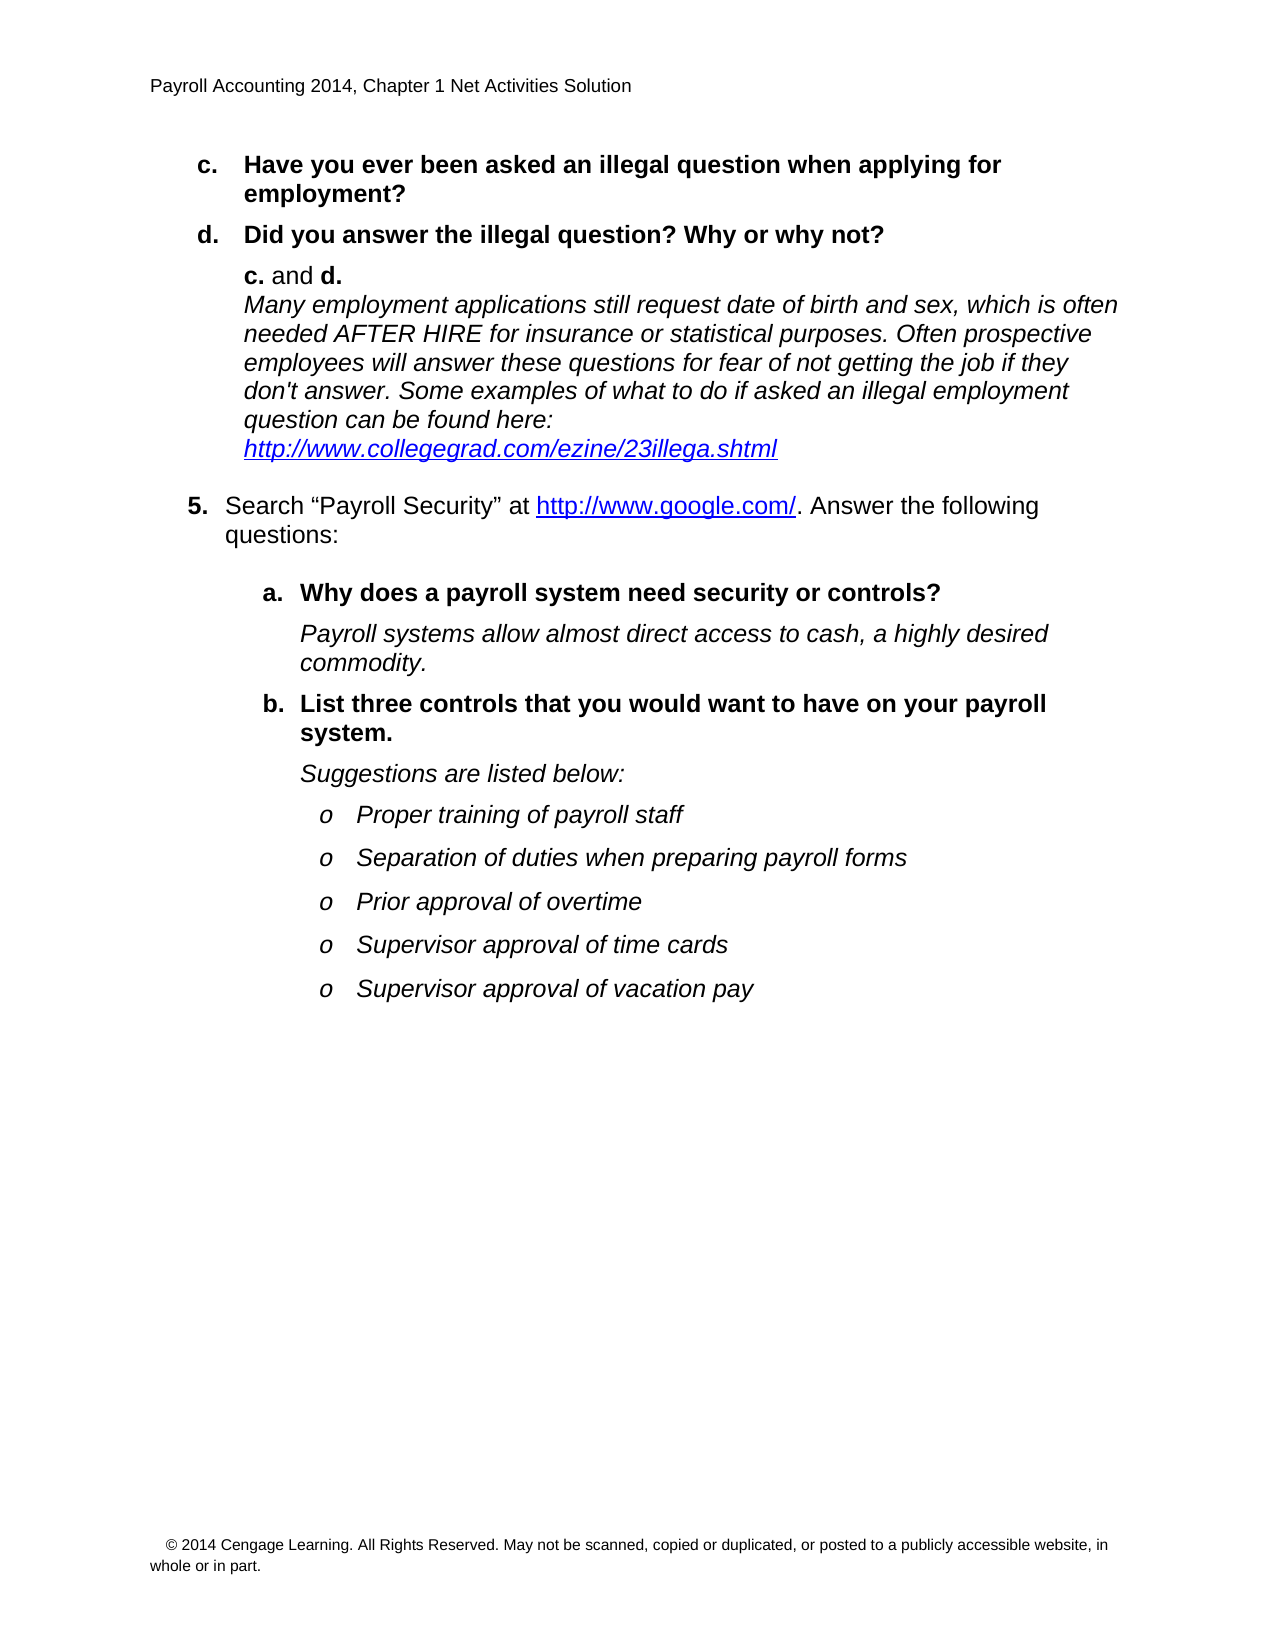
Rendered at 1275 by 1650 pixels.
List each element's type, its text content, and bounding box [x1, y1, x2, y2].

list Suggestions are listed below: [150, 759, 1125, 787]
list Separation of duties when preparing payroll forms [319, 843, 1125, 874]
list Prior approval of overtime [319, 887, 1125, 918]
list Why does a payroll system need security or controls? [262, 577, 1125, 606]
list List three controls that you would want to have on your payroll system. [262, 689, 1125, 746]
list http://www.collegegrad.com/ezine/23illega.shtml [197, 434, 1125, 462]
list Search “Payroll Security” at http://www.google.com/. Answer the following questions: [187, 491, 1125, 549]
list Supervisor approval of vacation pay [319, 974, 1125, 1005]
list Many employment applications still request date of birth and sex, which is often needed AFTER HIRE for insurance or statistical purposes. Often prospective employees will answer these questions for fear of not getting the job if they don't answer. Some examples of what to do if asked an illegal employment question can be found here: [197, 290, 1125, 434]
list Supervisor approval of time cards [319, 930, 1125, 961]
list d. Did you answer the illegal question? Why or why not? [197, 220, 1125, 249]
list c. Have you ever been asked an illegal question when applying for employment? [197, 150, 1125, 207]
list Payroll systems allow almost direct access to cash, a highly desired commodity. [300, 619, 1125, 676]
list c. and d. [197, 261, 1125, 290]
list Proper training of payroll staff [319, 800, 1125, 831]
